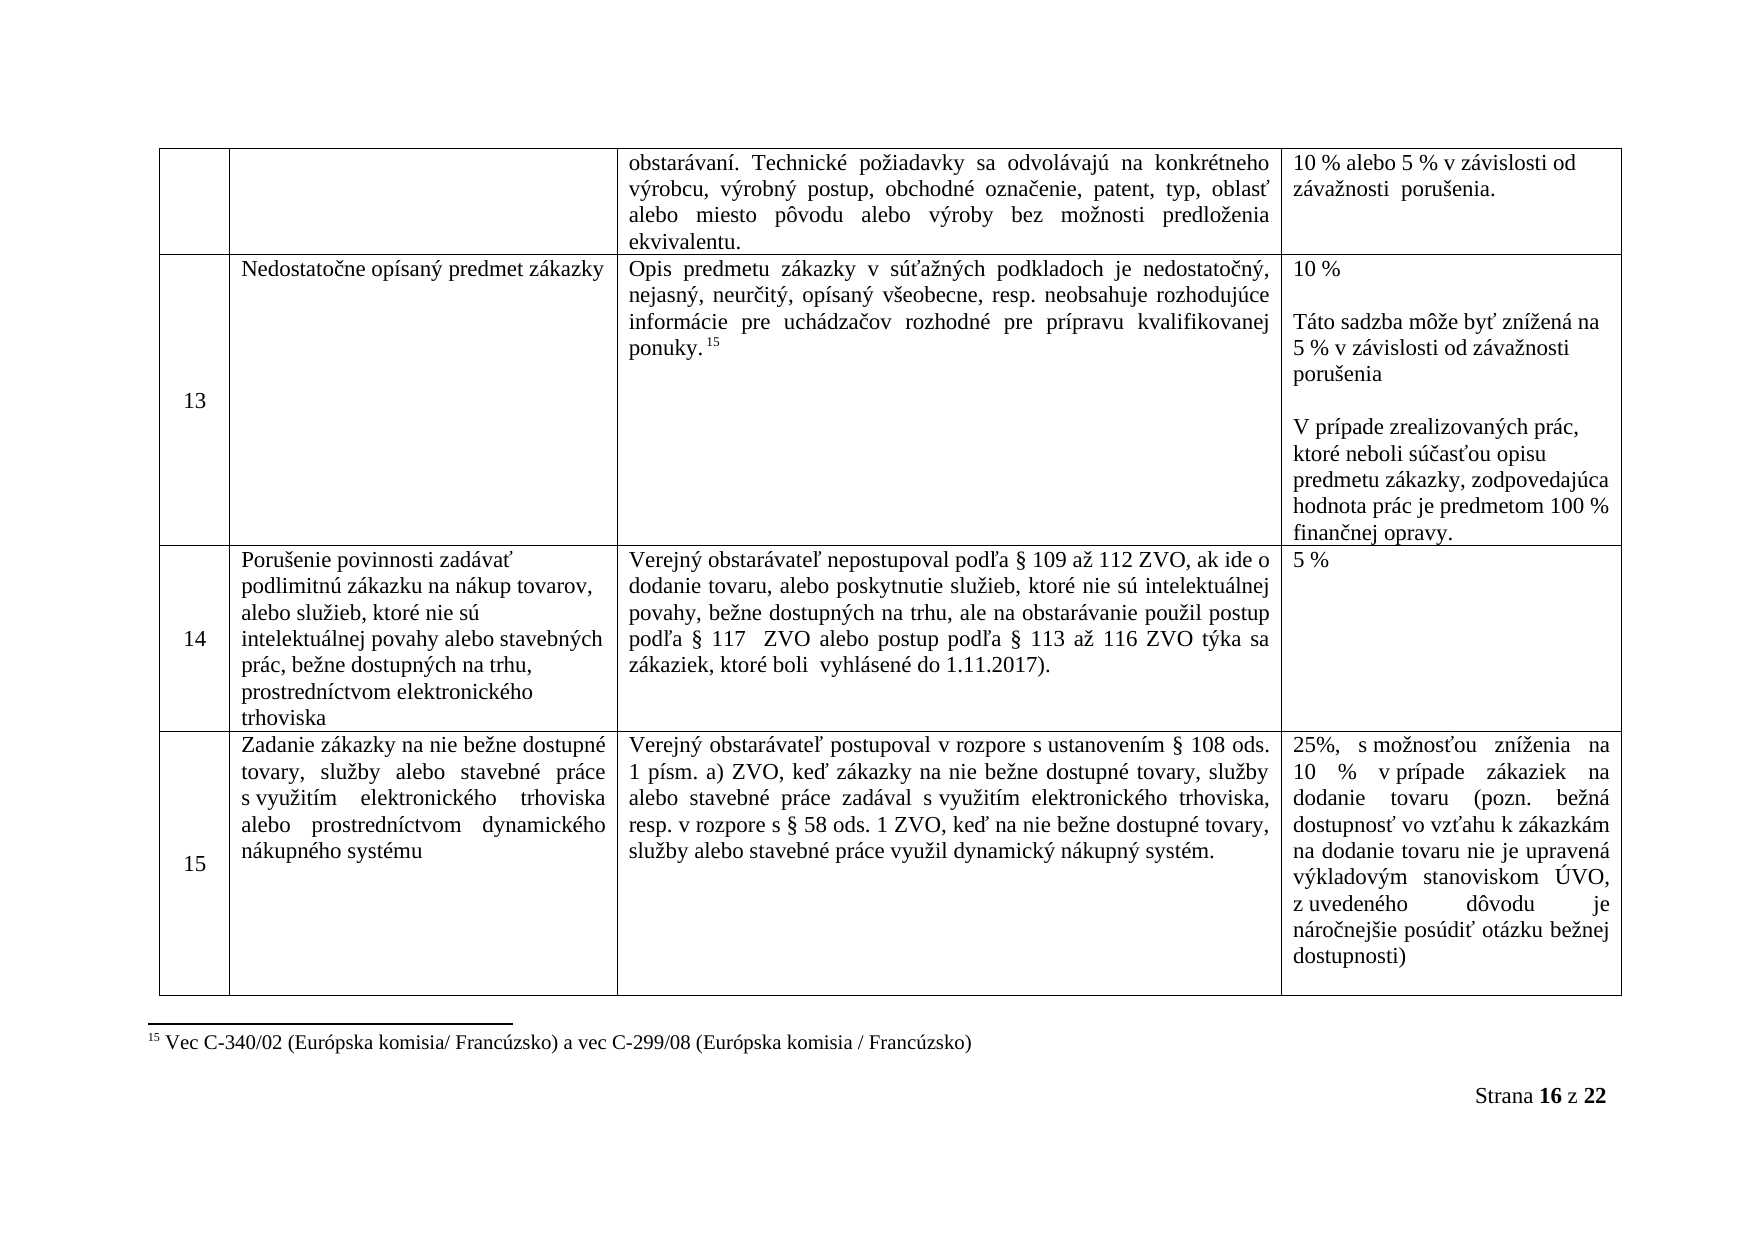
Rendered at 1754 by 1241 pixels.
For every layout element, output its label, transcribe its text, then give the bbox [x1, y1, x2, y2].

table_cell 5 % [1282, 546, 1621, 731]
table_cell Verejný obstarávateľ nepostupoval podľa § 109 až 112 ZVO, ak ide o dodanie tovaru, alebo poskytnutie služieb, ktoré nie sú intelektuálnej povahy, bežne dostupných na trhu, ale na obstarávanie použil postup podľa § 117 ZVO alebo postup podľa § 113 až 116 ZVO týka sa zákaziek, ktoré boli vyhlásené do 1.11.2017). [618, 546, 1281, 731]
table_cell Opis predmetu zákazky v súťažných podkladoch je nedostatočný, nejasný, neurčitý, opísaný všeobecne, resp. neobsahuje rozhodujúce informácie pre uchádzačov rozhodné pre prípravu kvalifikovanej ponuky. [618, 255, 1281, 545]
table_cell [230, 149, 617, 254]
table_cell Verejný obstarávateľ postupoval v rozpore s ustanovením § 108 ods. 1 písm. a) ZVO, keď zákazky na nie bežne dostupné tovary, služby alebo stavebné práce zadával s využitím elektronického trhoviska, resp. v rozpore s § 58 ods. 1 ZVO, keď na nie bežne dostupné tovary, služby alebo stavebné práce využil dynamický nákupný systém. [618, 732, 1281, 995]
table_cell 15 [160, 732, 229, 995]
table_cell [1282, 149, 1621, 254]
table_cell 14 [160, 546, 229, 731]
table_cell 12 [160, 149, 229, 254]
table_cell Zadanie zákazky na nie bežne dostupné tovary, služby alebo stavebné práce s využitím elektronického trhoviska alebo prostredníctvom dynamického nákupného systému [230, 732, 617, 995]
table_cell 25%, s možnosťou zníženia na 10 % v prípade zákaziek na dodanie tovaru (pozn. bežná dostupnosť vo vzťahu k zákazkám na dodanie tovaru nie je upravená výkladovým stanoviskom ÚVO, z uvedeného dôvodu je náročnejšie posúdiť otázku bežnej dostupnosti) [1282, 732, 1621, 995]
table_cell 10 % Táto sadzba môže byť znížená na 5 % v závislosti od závažnosti porušenia V prípade zrealizovaných prác, ktoré neboli súčasťou opisu predmetu zákazky, zodpovedajúca hodnota prác je predmetom 100 % finančnej opravy. [1282, 255, 1621, 545]
table_cell 13 [160, 255, 229, 545]
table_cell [618, 149, 1281, 254]
table_cell Nedostatočne opísaný predmet zákazky [230, 255, 617, 545]
table_cell Porušenie povinnosti zadávať podlimitnú zákazku na nákup tovarov, alebo služieb, ktoré nie sú intelektuálnej povahy alebo stavebných prác, bežne dostupných na trhu, prostredníctvom elektronického trhoviska [230, 546, 617, 731]
